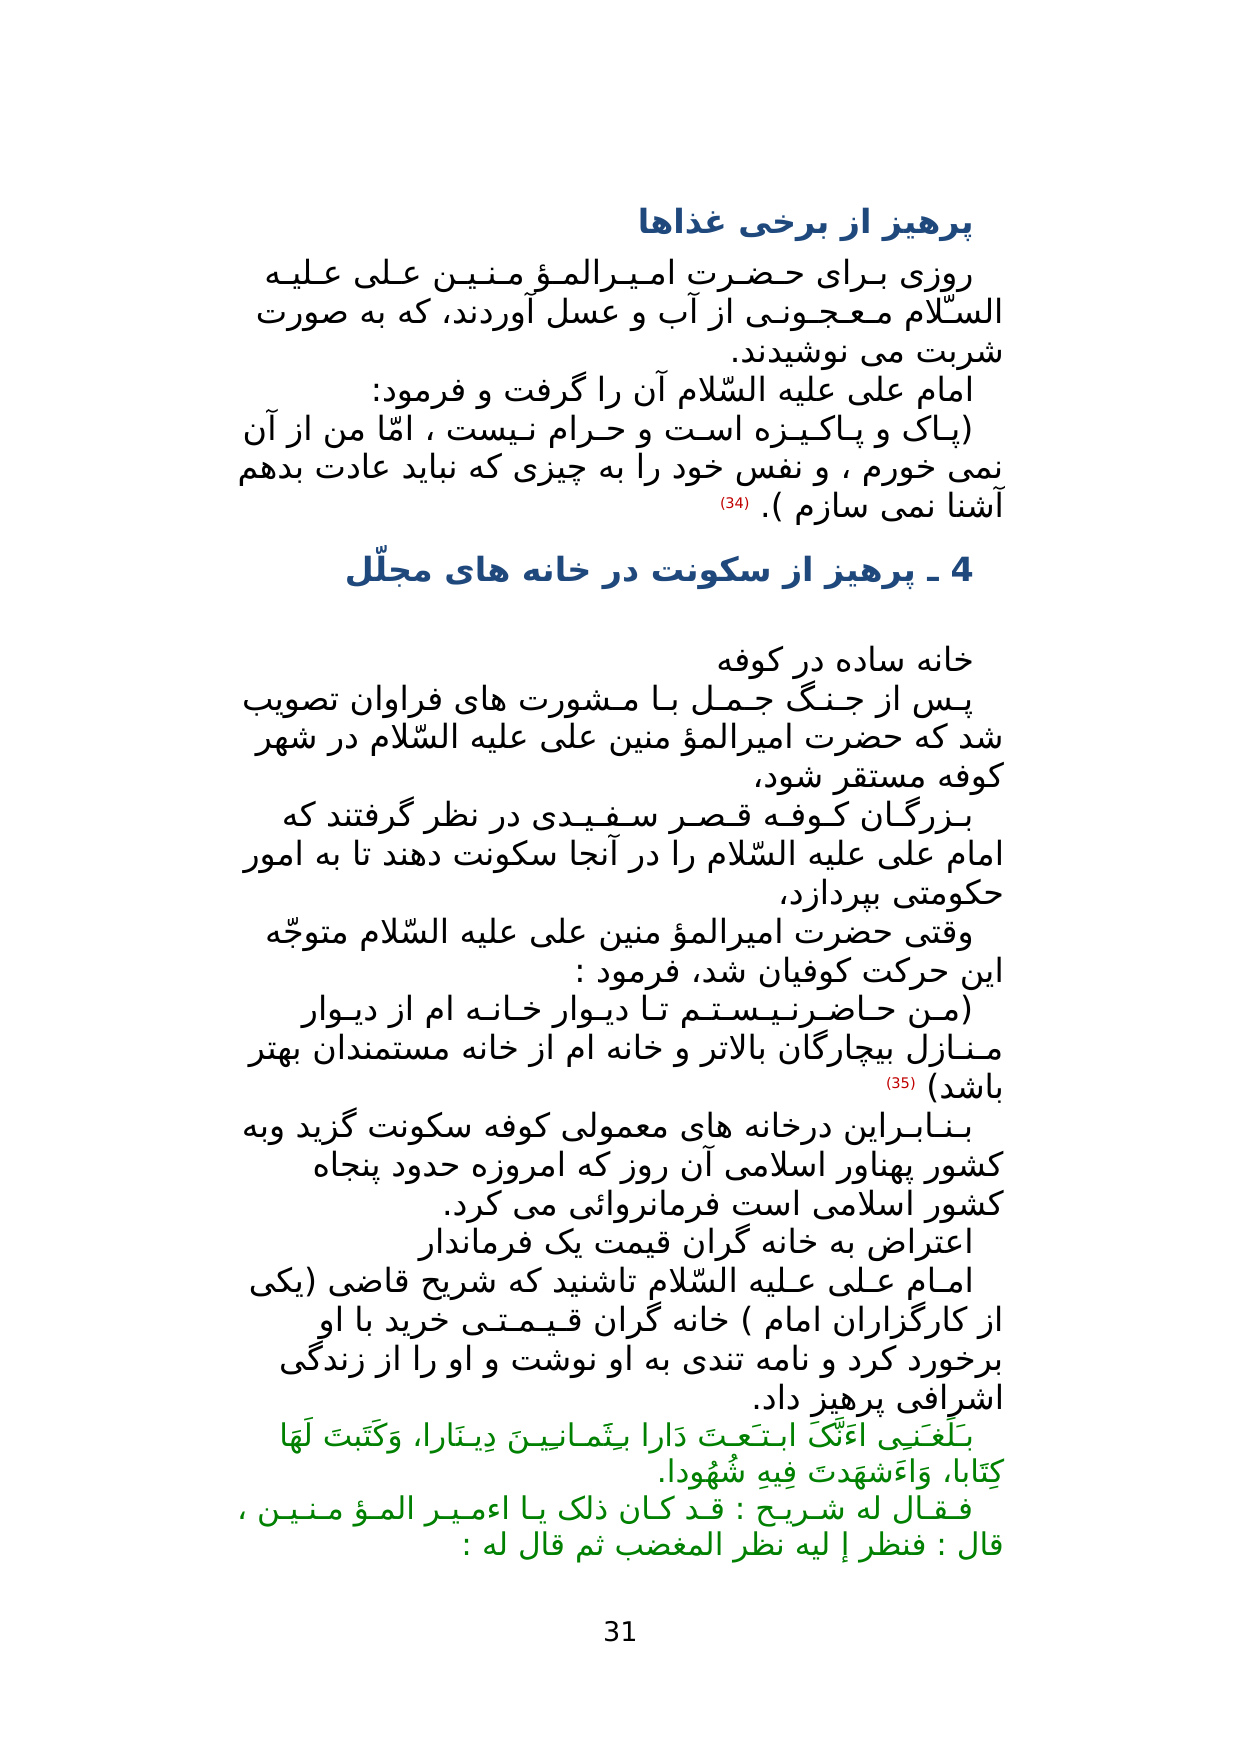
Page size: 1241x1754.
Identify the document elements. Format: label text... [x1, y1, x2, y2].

text روزی بـرای حـضـرت امـیـرالمـؤ مـنـیـن عـلی عـلیـه السـّلام مـعـجـونـی از آب و عسل آوردند، که به صورت شربت می نوشیدند. [236, 253, 1004, 370]
subtitle 4 ـ پرهیز از سکونت در خانه های مجلّل [236, 551, 1004, 589]
text امام علی علیه السّلام آن را گرفت و فرمود: [236, 370, 1004, 409]
text خانه ساده در کوفه [236, 640, 1004, 679]
text امـام عـلی عـلیه السّلام تاشنید که شریح قاضی (یکی از کارگزاران امام ) خانه گران قـیـمـتـی خرید با او برخورد کرد و نامه تندی به او نوشت و او را از زندگی اشرافی پرهیز داد. [236, 1262, 1004, 1417]
subtitle پرهیز از برخی غذاها [236, 202, 1004, 241]
text فـقـال له شـریـح : قـد کـان ذلک یـا اءمـیـر المـؤ مـنـیـن ، قال : فنظر إ لیه نظر المغضب ثم قال له : [236, 1490, 1004, 1563]
text بـنـابـراین درخانه های معمولی کوفه سکونت گزید وبه کشور پهناور اسلامی آن روز که امروزه حدود پنجاه کشور اسلامی است فرمانروائی می کرد. [236, 1106, 1004, 1223]
text وقتی حضرت امیرالمؤ منین علی علیه السّلام متوجّه این حرکت کوفیان شد، فرمود : [236, 912, 1004, 990]
text (مـن حـاضـرنـیـسـتـم تـا دیـوار خـانـه ام از دیـوار مـنـازل بیچارگان بالاتر و خانه ام از خانه مستمندان بهتر باشد) (35) [236, 990, 1004, 1106]
text اعتراض به خانه گران قیمت یک فرماندار [236, 1223, 1004, 1262]
text پـس از جـنـگ جـمـل بـا مـشورت های فراوان تصویب شد که حضرت امیرالمؤ منین علی علیه السّلام در شهر کوفه مستقر شود، [236, 679, 1004, 796]
text بـَلَغـَنـِی اءَنَّکَ ابـتـَعـتَ دَارا بـِثََمـانـِیـنَ دِیـنَارا، وَکَتَبتَ لَهَا کِتَابا، وَاءَشهَدتَ فِیهِ شُهُودا. [236, 1417, 1004, 1490]
text (پـاک و پـاکـیـزه اسـت و حـرام نـیست ، امّا من از آن نمی خورم ، و نفس خود را به چیزی که نباید عادت بدهم آشنا نمی سازم ). (34) [236, 409, 1004, 526]
text بـزرگـان کـوفـه قـصـر سـفـیـدی در نظر گرفتند که امام علی علیه السّلام را در آنجا سکونت دهند تا به امور حکومتی بپردازد، [236, 796, 1004, 912]
